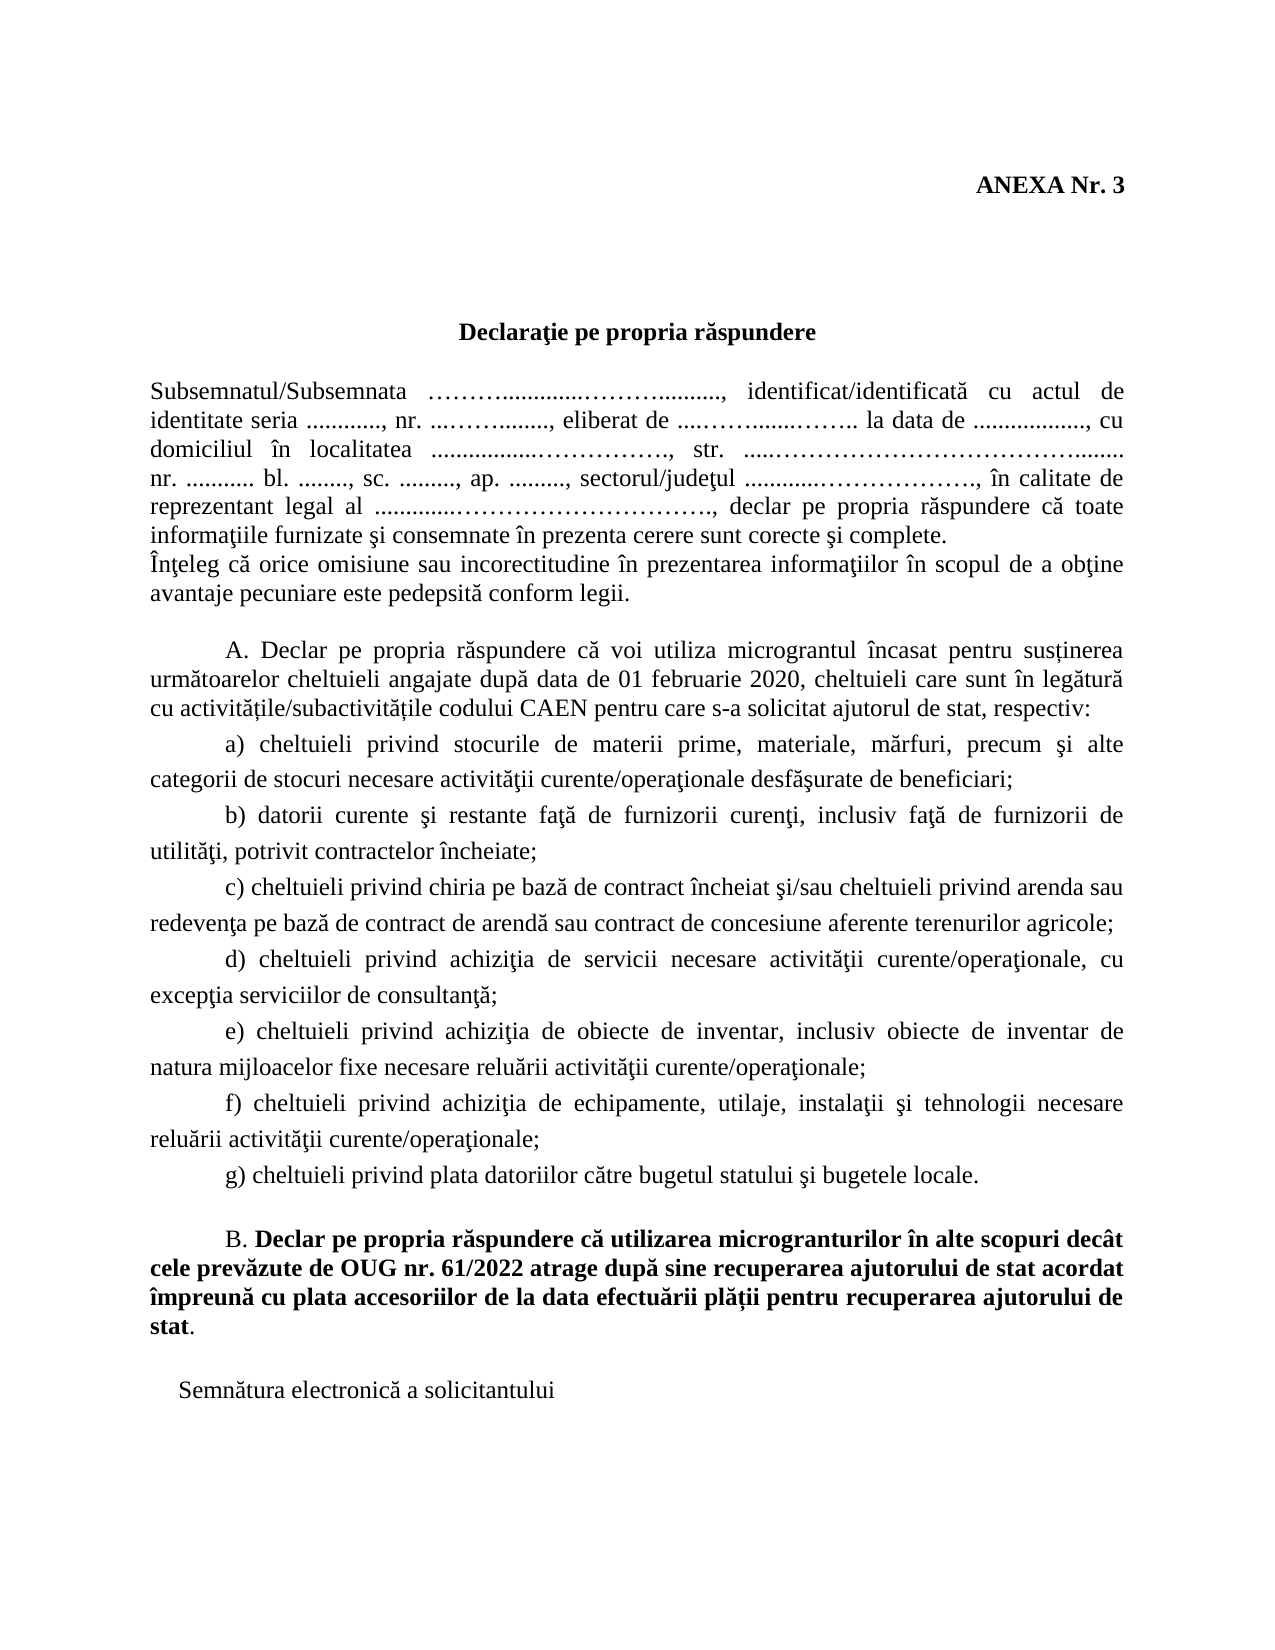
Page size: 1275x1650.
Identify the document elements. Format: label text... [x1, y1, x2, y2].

subtitle ANEXA Nr. 3 [150, 171, 1125, 199]
text f) cheltuieli privind achiziţia de echipamente, utilaje, instalaţii şi tehnologii necesare reluării activităţii curente/operaţionale; [150, 1081, 1125, 1153]
text Subsemnatul/Subsemnata ……….............……….........., identificat/identificată cu actul de identitate seria ............, nr. ...……........, eliberat de ....…….......…….. la data de .................., cu domiciliul în localitatea .................……………., str. .....………………………………........ nr. ........... bl. ........, sc. ........., ap. ........., sectorul/judeţul ............………………., în calitate de reprezentant legal al .............…………………………., declar pe propria răspundere că toate informaţiile furnizate şi consemnate în prezenta cerere sunt corecte şi complete. [150, 376, 1125, 549]
text Declaraţie pe propria răspundere [150, 273, 1125, 345]
text A. Declar pe propria răspundere că voi utiliza micrograntul încasat pentru susținerea următoarelor cheltuieli angajate după data de 01 februarie 2020, cheltuieli care sunt în legătură cu activitățile/subactivitățile codului CAEN pentru care s-a solicitat ajutorul de stat, respectiv: [150, 635, 1125, 721]
text b) datorii curente şi restante faţă de furnizorii curenţi, inclusiv faţă de furnizorii de utilităţi, potrivit contractelor încheiate; [150, 793, 1125, 865]
text d) cheltuieli privind achiziţia de servicii necesare activităţii curente/operaţionale, cu excepţia serviciilor de consultanţă; [150, 937, 1125, 1009]
text g) cheltuieli privind plata datoriilor către bugetul statului şi bugetele locale. [150, 1153, 1125, 1189]
text e) cheltuieli privind achiziţia de obiecte de inventar, inclusiv obiecte de inventar de natura mijloacelor fixe necesare reluării activităţii curente/operaţionale; [150, 1009, 1125, 1081]
text Semnătura electronică a solicitantului [178, 1376, 1125, 1404]
text a) cheltuieli privind stocurile de materii prime, materiale, mărfuri, precum şi alte categorii de stocuri necesare activităţii curente/operaţionale desfăşurate de beneficiari; [150, 721, 1125, 793]
text c) cheltuieli privind chiria pe bază de contract încheiat şi/sau cheltuieli privind arenda sau redevenţa pe bază de contract de arendă sau contract de concesiune aferente terenurilor agricole; [150, 865, 1125, 937]
text Înţeleg că orice omisiune sau incorectitudine în prezentarea informaţiilor în scopul de a obţine avantaje pecuniare este pedepsită conform legii. [150, 549, 1125, 606]
text B. Declar pe propria răspundere că utilizarea microgranturilor în alte scopuri decât cele prevăzute de OUG nr. 61/2022 atrage după sine recuperarea ajutorului de stat acordat împreună cu plata accesoriilor de la data efectuării plății pentru recuperarea ajutorului de stat. [150, 1224, 1125, 1339]
